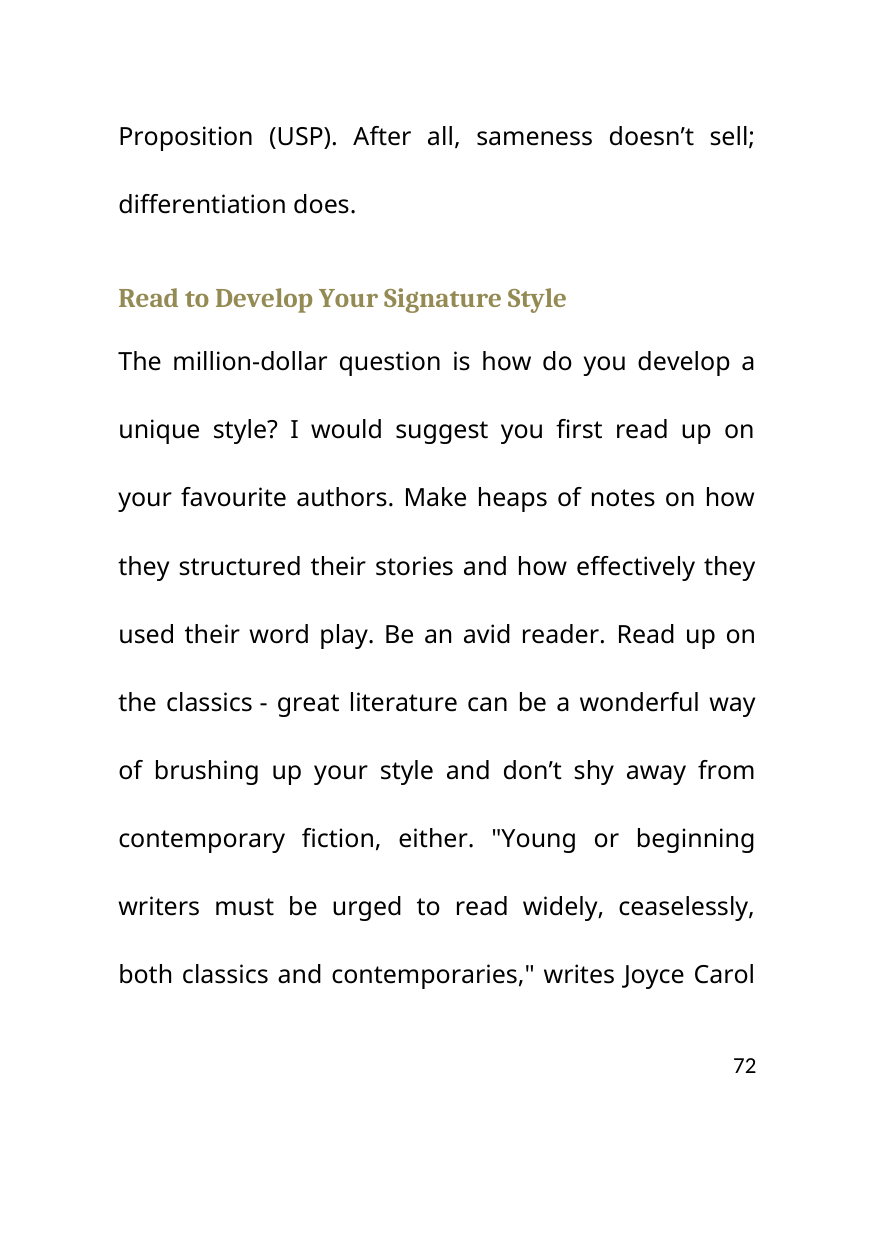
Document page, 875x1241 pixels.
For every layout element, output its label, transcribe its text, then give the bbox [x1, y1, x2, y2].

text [118, 118, 756, 220]
subtitle Read to Develop Your Signature Style [118, 283, 756, 315]
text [118, 344, 756, 991]
